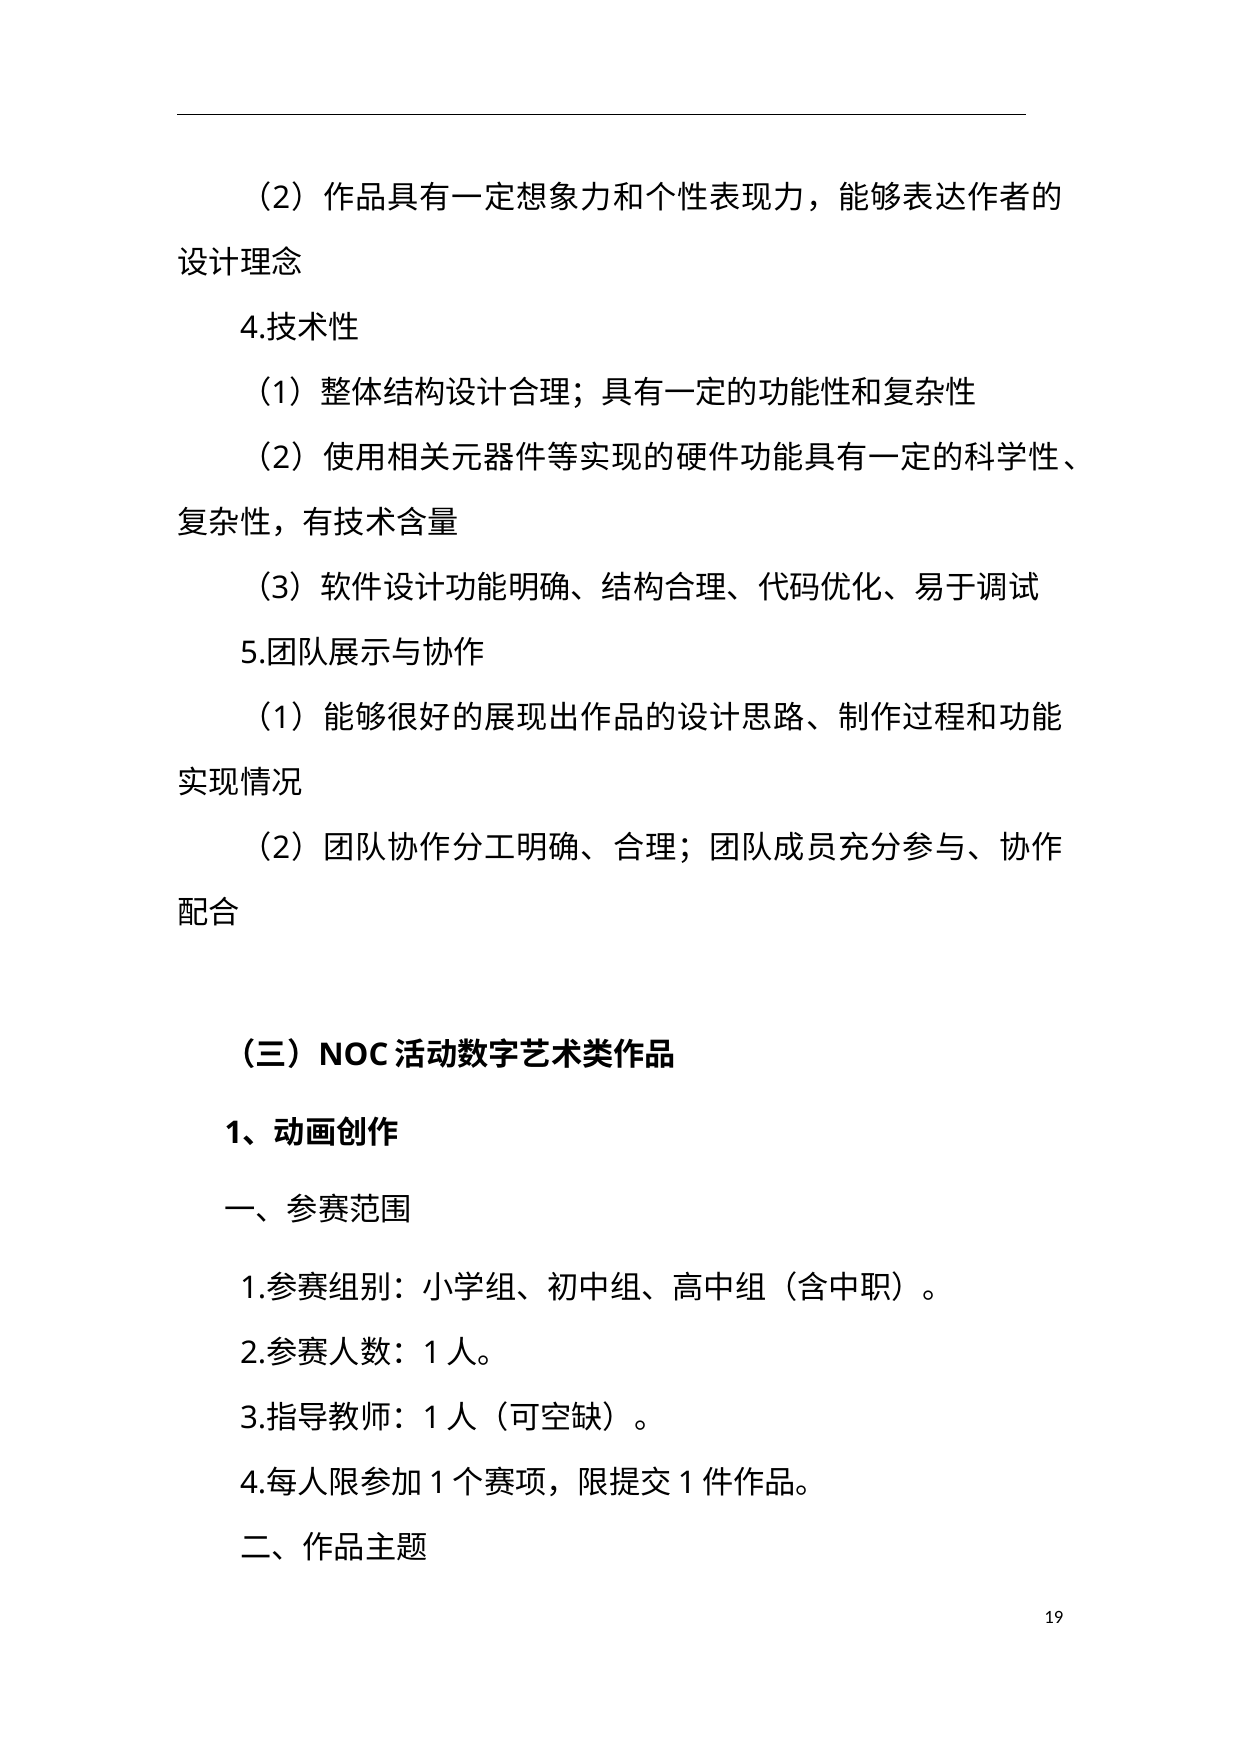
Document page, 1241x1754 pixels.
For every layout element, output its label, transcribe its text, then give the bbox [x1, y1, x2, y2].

text （1）能够很好的展现出作品的设计思路、制作过程和功能实现情况 [177, 682, 1063, 812]
text 3.指导教师：1人（可空缺）。 [177, 1382, 1063, 1447]
text （3）软件设计功能明确、结构合理、代码优化、易于调试 [177, 552, 1063, 617]
text 4.每人限参加1个赛项，限提交1件作品。 [177, 1447, 1063, 1512]
text 一、参赛范围 [177, 1174, 1063, 1239]
text 1、动画创作 [177, 1097, 1063, 1162]
text 5.团队展示与协作 [177, 617, 1063, 682]
text 4.技术性 [177, 292, 1063, 357]
text （1）整体结构设计合理；具有一定的功能性和复杂性 [177, 357, 1063, 422]
text （2）作品具有一定想象力和个性表现力，能够表达作者的设计理念 [177, 162, 1063, 292]
text 2.参赛人数：1人。 [177, 1317, 1063, 1382]
text （三）NOC活动数字艺术类作品 [177, 1019, 1063, 1084]
text 1.参赛组别：小学组、初中组、高中组（含中职）。 [177, 1252, 1063, 1317]
text （2）团队协作分工明确、合理；团队成员充分参与、协作配合 [177, 812, 1063, 942]
text （2）使用相关元器件等实现的硬件功能具有一定的科学性、复杂性，有技术含量 [177, 422, 1063, 552]
text 二、作品主题 [177, 1512, 1063, 1577]
